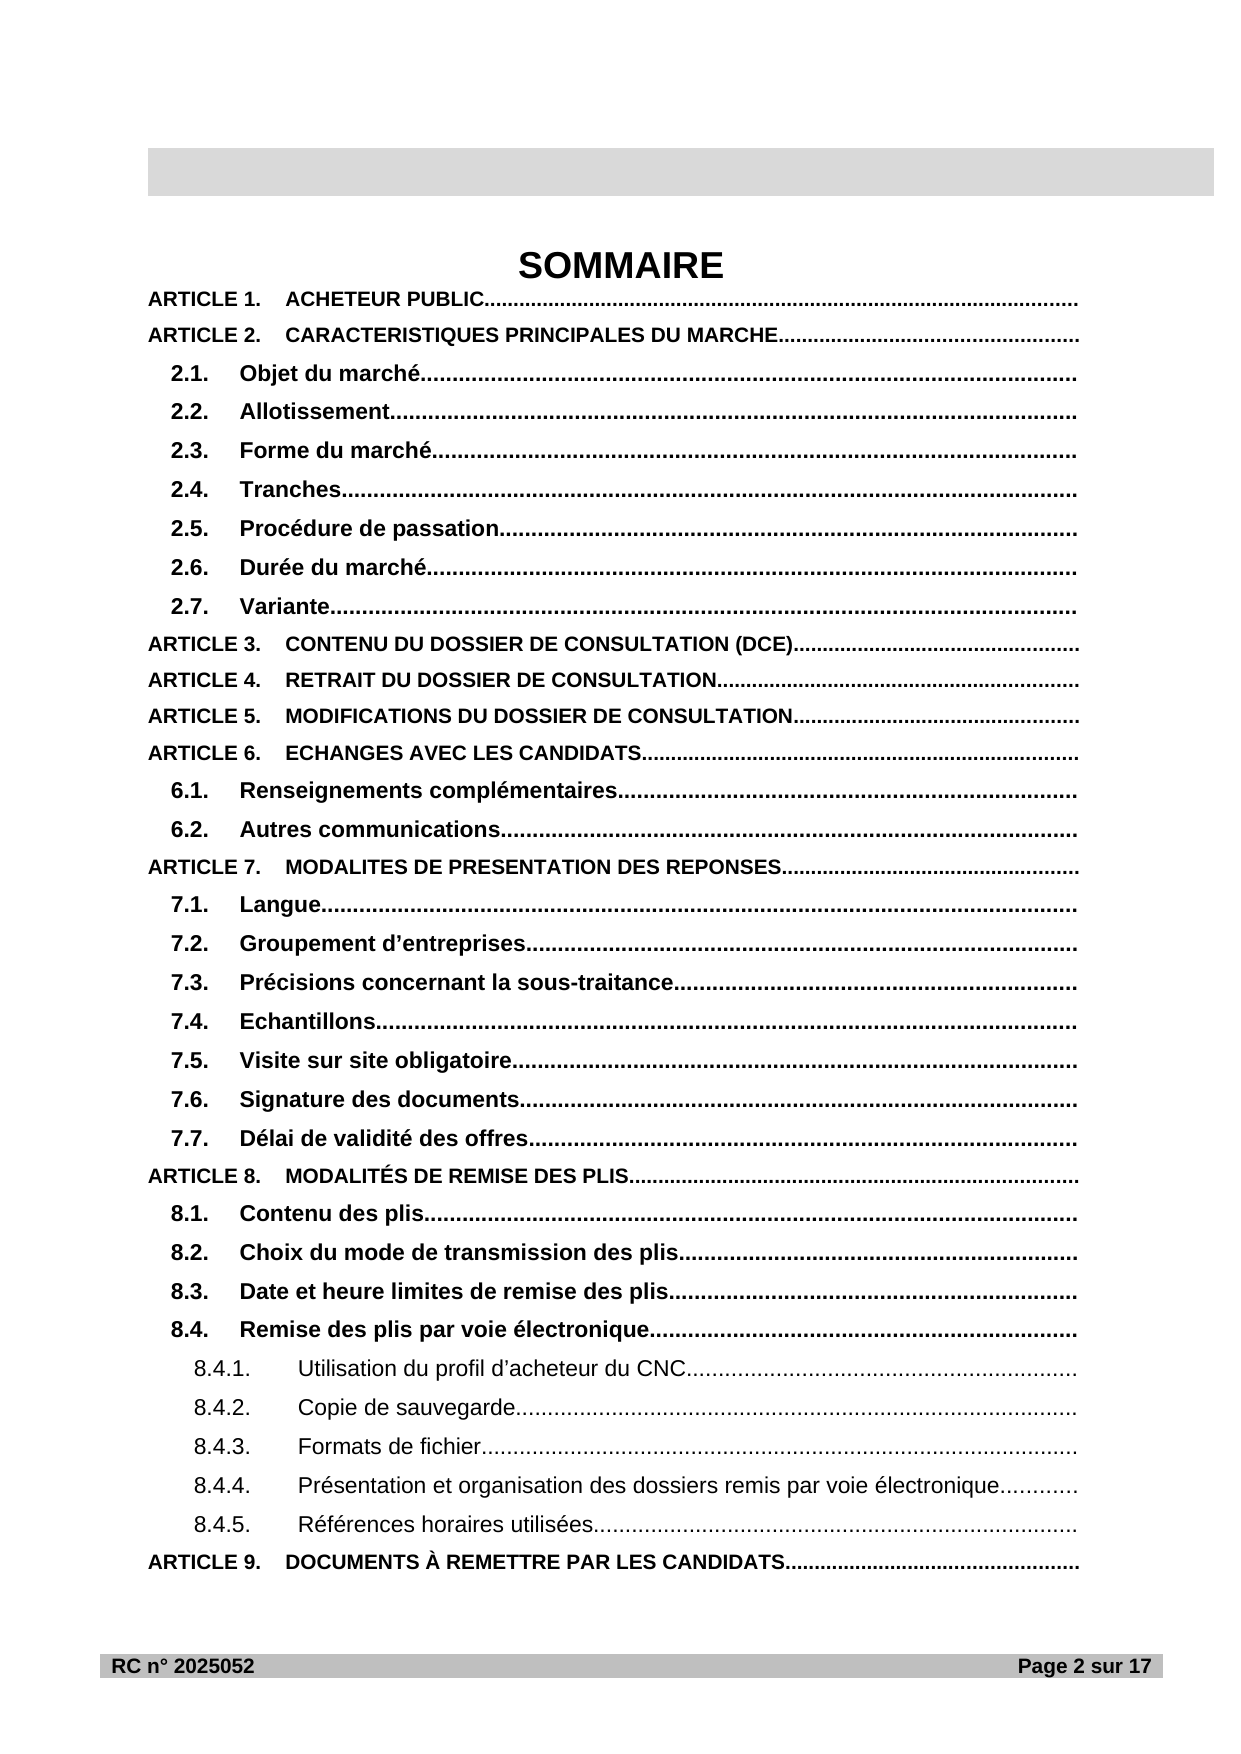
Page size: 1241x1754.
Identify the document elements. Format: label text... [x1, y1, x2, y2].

text 2.6. Durée du marché 4 [171, 554, 1039, 580]
text 7.4. Echantillons 6 [171, 1008, 1039, 1034]
text Article 7. Modalites de presentation des reponses 6 [148, 855, 1039, 879]
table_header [148, 148, 1214, 196]
text Article 4. Retrait du dossier de consultation 5 [148, 668, 1039, 692]
text 2.2. Allotissement 4 [171, 398, 1039, 425]
text 7.7. Délai de validité des offres 7 [171, 1124, 1039, 1151]
text Article 9. Documents à remettre par les candidats 9 [148, 1549, 1039, 1573]
text 8.4.3. Formats de fichier 8 [193, 1433, 1039, 1459]
text 6.1. Renseignements complémentaires 5 [171, 777, 1039, 804]
text 7.6. Signature des documents 7 [171, 1086, 1039, 1112]
text Article 5. Modifications du dossier de consultation 5 [148, 704, 1039, 728]
text Article 8. Modalités de remise des plis 7 [148, 1163, 1039, 1187]
text 6.2. Autres communications 6 [171, 816, 1039, 842]
text Article 2. CARACTERISTIQUES PRINCIPALES DU MARCHE 4 [148, 323, 1039, 347]
text 7.3. Précisions concernant la sous-traitance 6 [171, 969, 1039, 996]
text 8.4. Remise des plis par voie électronique 7 [171, 1316, 1039, 1343]
text Article 1. Acheteur public 4 [148, 287, 1039, 311]
text 2.5. Procédure de passation 4 [171, 515, 1039, 541]
text 8.4.2. Copie de sauvegarde 8 [193, 1394, 1039, 1421]
text 7.1. Langue 6 [171, 891, 1039, 918]
text Article 3. Contenu du dossier de consultation (DCE) 4 [148, 631, 1039, 655]
text 2.3. Forme du marché 4 [171, 437, 1039, 463]
text Article 6. Echanges avec les candidats 5 [148, 741, 1039, 765]
text SOMMAIRE [148, 243, 1094, 287]
text 8.1. Contenu des plis 7 [171, 1200, 1039, 1226]
text 8.2. Choix du mode de transmission des plis 7 [171, 1239, 1039, 1265]
text 2.4. Tranches 4 [171, 476, 1039, 502]
text 7.5. Visite sur site obligatoire 6 [171, 1047, 1039, 1073]
text 8.3. Date et heure limites de remise des plis 7 [171, 1278, 1039, 1304]
text 2.7. Variante 4 [171, 593, 1039, 619]
text 2.1. Objet du marché 4 [171, 359, 1039, 386]
text 8.4.1. Utilisation du profil d’acheteur du CNC 7 [193, 1355, 1039, 1382]
text 8.4.4. Présentation et organisation des dossiers remis par voie électronique 9 [193, 1472, 1039, 1498]
text 7.2. Groupement d’entreprises 6 [171, 930, 1039, 957]
text 8.4.5. Références horaires utilisées 9 [193, 1511, 1039, 1537]
